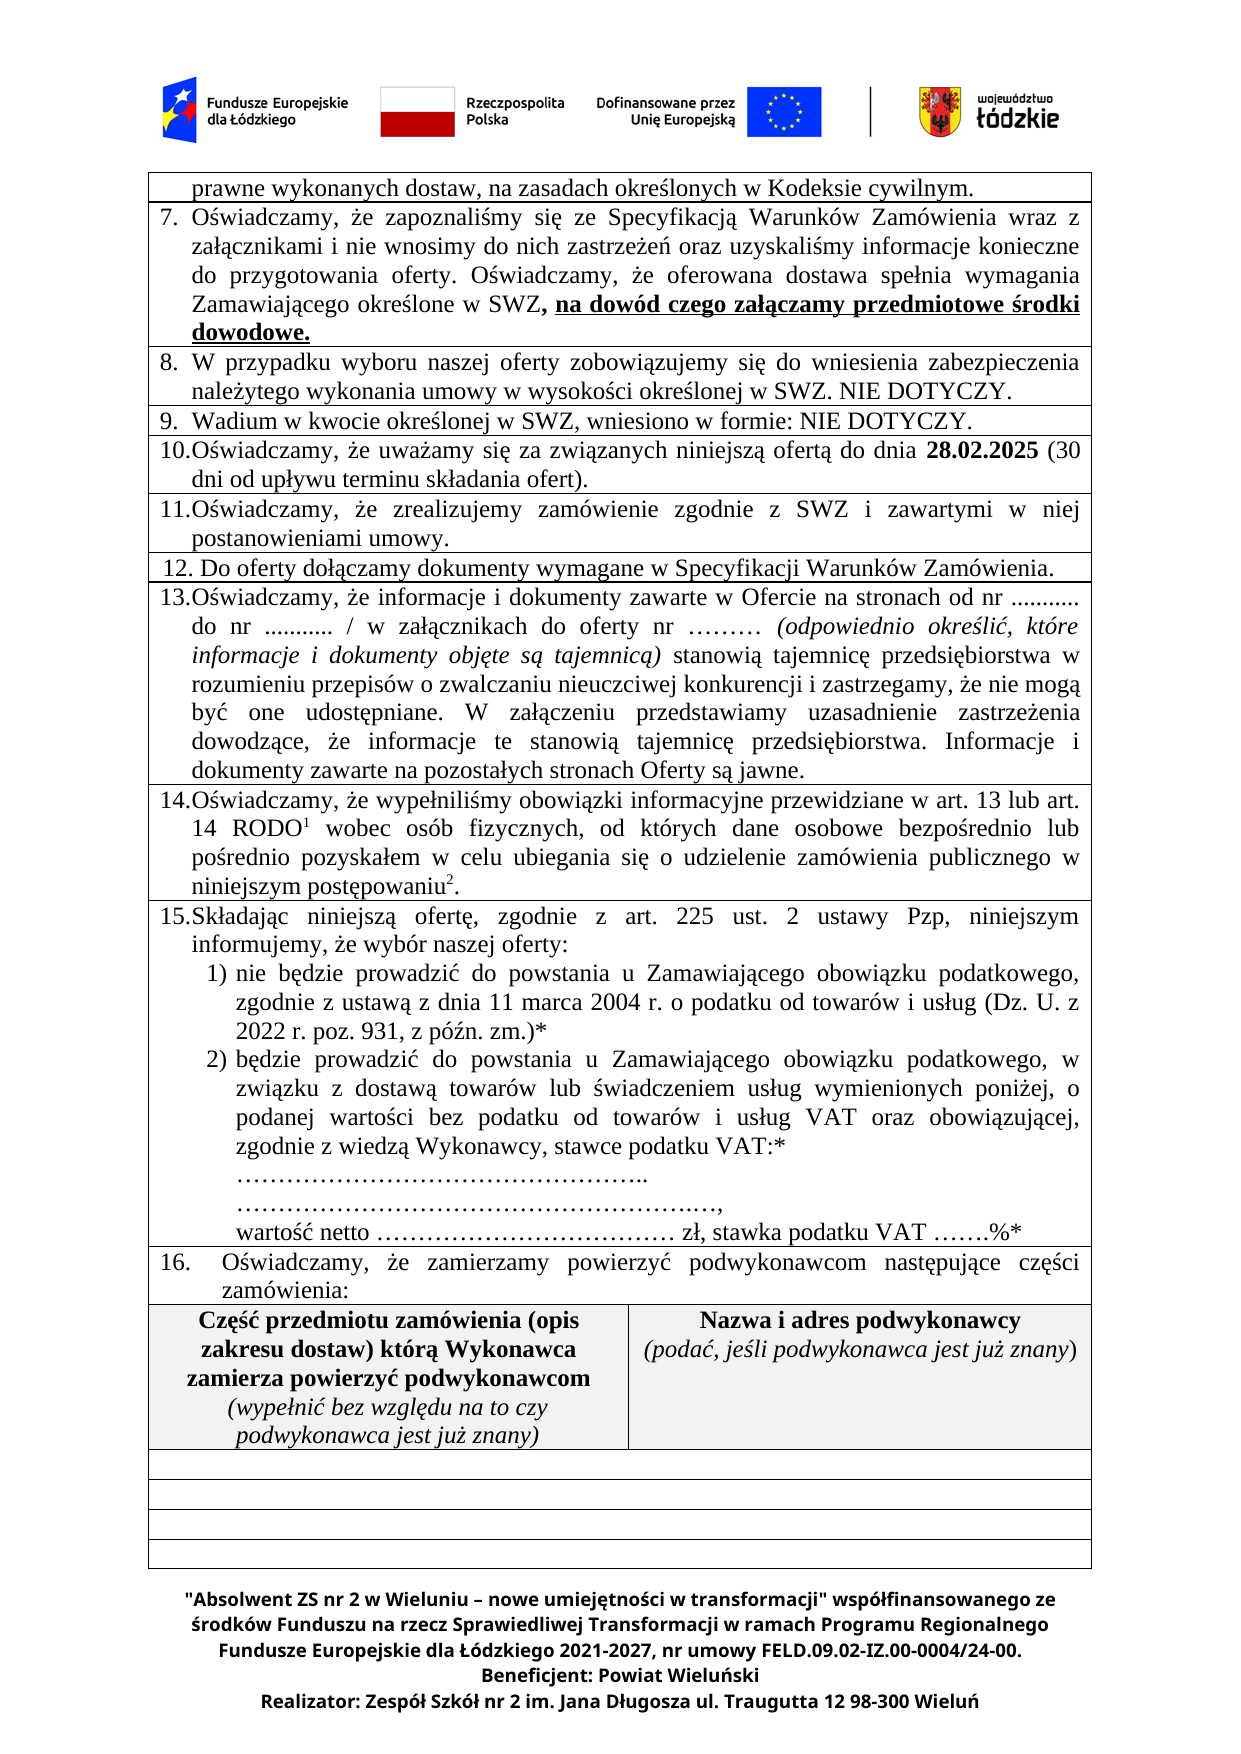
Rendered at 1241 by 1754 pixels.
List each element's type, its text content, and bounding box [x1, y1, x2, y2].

table_cell [149, 1450, 1091, 1479]
table_cell 12. Do oferty dołączamy dokumenty wymagane w Specyfikacji Warunków Zamówienia. [149, 553, 1091, 581]
table_cell Nazwa i adres podwykonawcy (podać, jeśli podwykonawca jest już znany) [629, 1305, 1091, 1449]
table_cell 16. Oświadczamy, że zamierzamy powierzyć podwykonawcom następujące części zamówienia: [149, 1247, 1091, 1304]
table_cell 15. Składając niniejszą ofertę, zgodnie z art. 225 ust. 2 ustawy Pzp, niniejszym informujemy, że wybór naszej oferty: 1) nie będzie prowadzić do powstania u Zamawiającego obowiązku podatkowego, zgodnie z ustawą z dnia 11 marca 2004 r. o podatku od towarów i usług (Dz. U. z 2022 r. poz. 931, z późn. zm.)* 2) będzie prowadzić do powstania u Zamawiającego obowiązku podatkowego, w związku z dostawą towarów lub świadczeniem usług wymienionych poniżej, o podanej wartości bez podatku od towarów i usług VAT oraz obowiązującej, zgodnie z wiedzą Wykonawcy, stawce podatku VAT:* …………………………………………..……………………………………………….…, wartość netto ……………………………… zł, stawka podatku VAT …….%* [149, 901, 1091, 1246]
picture [147, 59, 1117, 168]
table_cell 7. Oświadczamy, że zapoznaliśmy się ze Specyfikacją Warunków Zamówienia wraz z załącznikami i nie wnosimy do nich zastrzeżeń oraz uzyskaliśmy informacje konieczne do przygotowania oferty. Oświadczamy, że oferowana dostawa spełnia wymagania Zamawiającego określone w SWZ, na dowód czego załączamy przedmiotowe środki dowodowe. [149, 203, 1091, 346]
table_cell 13. Oświadczamy, że informacje i dokumenty zawarte w Ofercie na stronach od nr ........... do nr ........... / w załącznikach do oferty nr ……… (odpowiednio określić, które informacje i dokumenty objęte są tajemnicą) stanowią tajemnicę przedsiębiorstwa w rozumieniu przepisów o zwalczaniu nieuczciwej konkurencji i zastrzegamy, że nie mogą być one udostępniane. W załączeniu przedstawiamy uzasadnienie zastrzeżenia dowodzące, że informacje te stanowią tajemnicę przedsiębiorstwa. Informacje i dokumenty zawarte na pozostałych stronach Oferty są jawne. [149, 583, 1091, 784]
table_cell 14. Oświadczamy, że wypełniliśmy obowiązki informacyjne przewidziane w art. 13 lub art. 14 RODO1 wobec osób fizycznych, od których dane osobowe bezpośrednio lub pośrednio pozyskałem w celu ubiegania się o udzielenie zamówienia publicznego w niniejszym postępowaniu2. [149, 785, 1091, 900]
table_cell 11. Oświadczamy, że zrealizujemy zamówienie zgodnie z SWZ i zawartymi w niej postanowieniami umowy. [149, 494, 1091, 552]
table_cell 8. W przypadku wyboru naszej oferty zobowiązujemy się do wniesienia zabezpieczenia należytego wykonania umowy w wysokości określonej w SWZ. NIE DOTYCZY. [149, 347, 1091, 405]
table_cell Część przedmiotu zamówienia (opis zakresu dostaw) którą Wykonawca zamierza powierzyć podwykonawcom (wypełnić bez względu na to czy podwykonawca jest już znany) [149, 1305, 628, 1449]
table_cell [149, 1480, 1091, 1509]
table_cell [149, 1510, 1091, 1538]
table_cell 10. Oświadczamy, że uważamy się za związanych niniejszą ofertą do dnia 28.02.2025 (30 dni od upływu terminu składania ofert). [149, 436, 1091, 493]
table_cell [149, 1540, 1091, 1568]
table_cell 9. Wadium w kwocie określonej w SWZ, wniesiono w formie: NIE DOTYCZY. [149, 406, 1091, 434]
